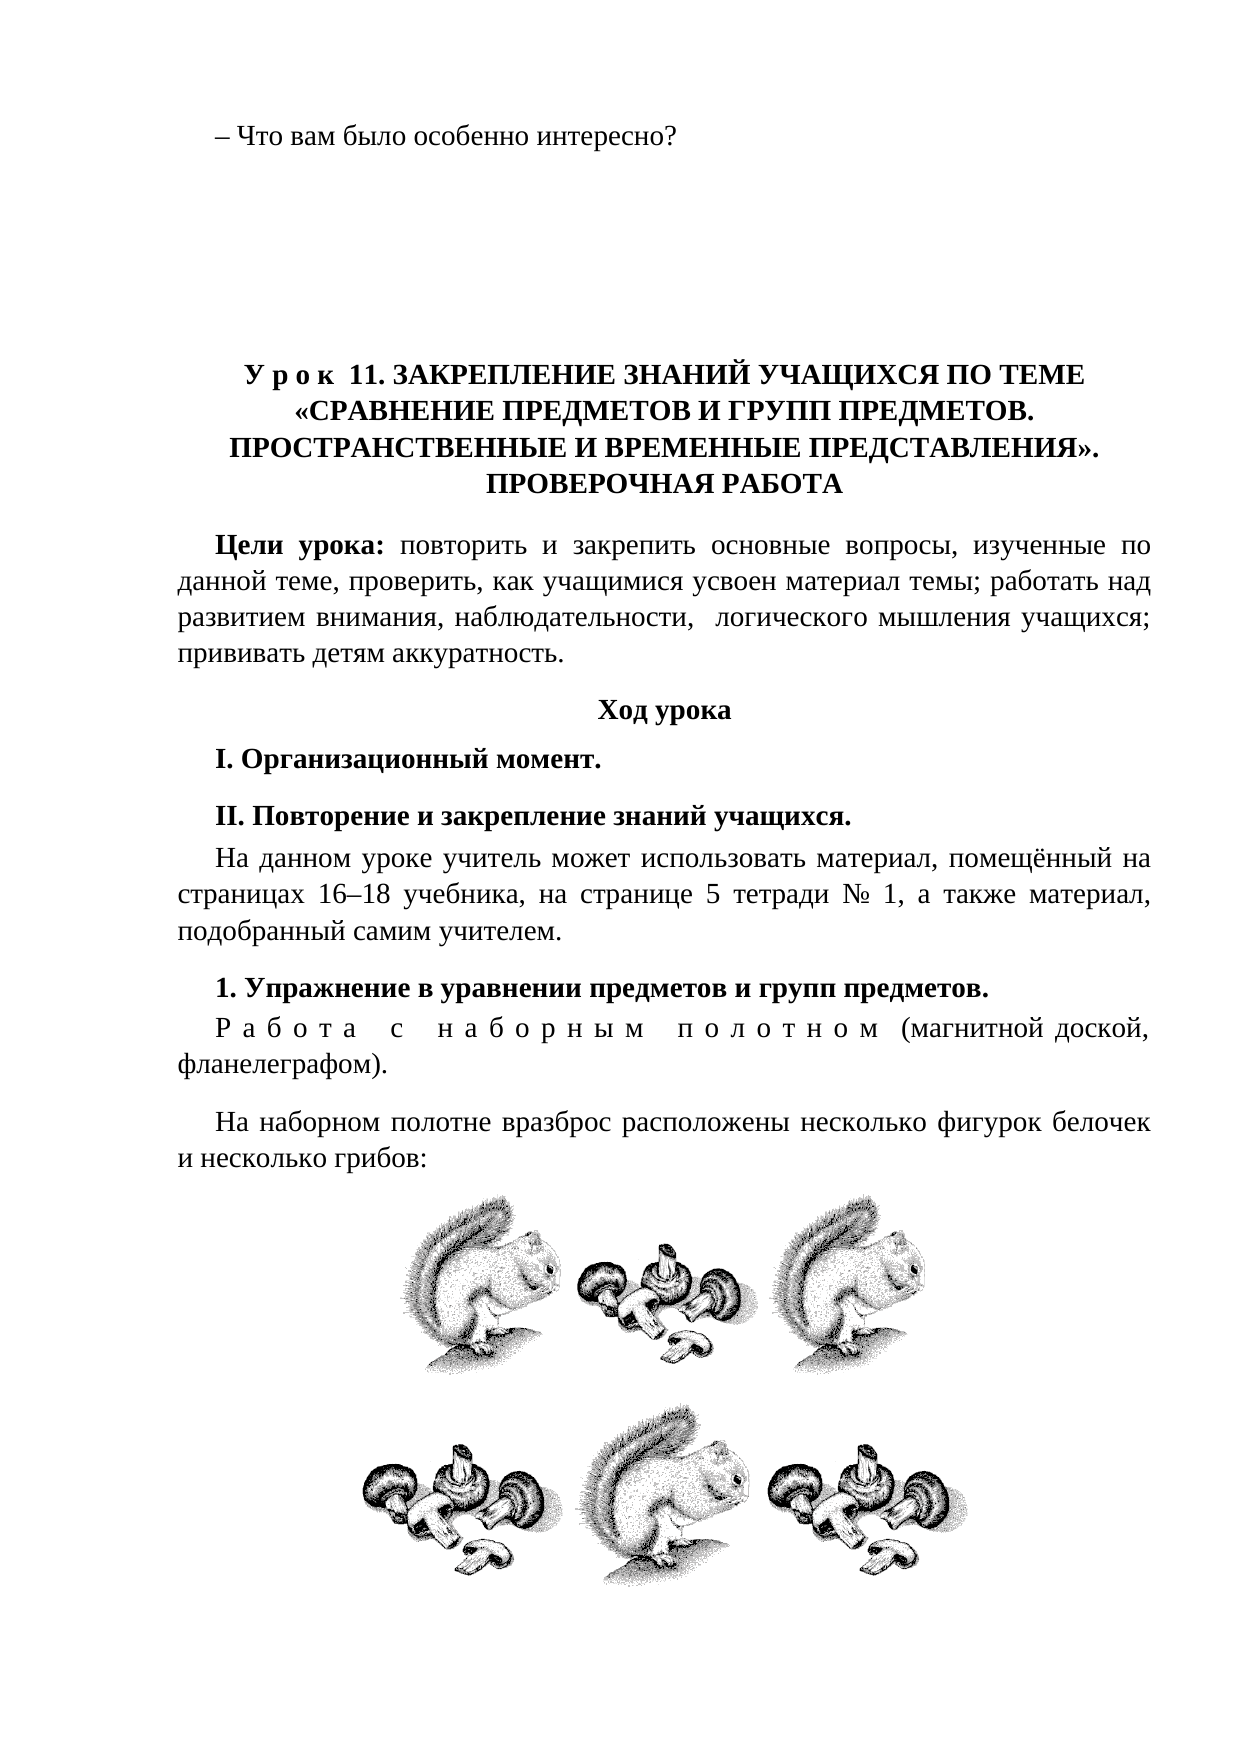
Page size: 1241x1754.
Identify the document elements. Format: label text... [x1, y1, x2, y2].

text 1. Упражнение в уравнении предметов и групп предметов. [177, 970, 1152, 1003]
text Ход урока [177, 692, 1152, 726]
text Цели урока: повторить и закрепить основные вопросы, изученные по данной теме, проверить, как учащимися усвоен материал темы; работать над развитием внимания, наблюдательности, логического мышления учащихся; прививать детям аккуратность. [177, 527, 1152, 669]
text – Что вам было особенно интересно? [177, 118, 1152, 152]
text У р о к 11. ЗАКРЕПЛЕНИЕ ЗНАНИЙ УЧАЩИХСЯ ПО ТЕМЕ «СРАВНЕНИЕ ПРЕДМЕТОВ И ГРУПП ПРЕДМЕТОВ. ПРОСТРАНСТВЕННЫЕ И ВРЕМЕННЫЕ ПРЕДСТАВЛЕНИЯ». ПРОВЕРОЧНАЯ РАБОТА [177, 357, 1152, 499]
text На данном уроке учитель может использовать материал, помещённый на страницах 16–18 учебника, на странице 5 тетради № 1, а также материал, подобранный самим учителем. [177, 840, 1152, 946]
text I. Организационный момент. [177, 741, 1152, 774]
text II. Повторение и закрепление знаний учащихся. [177, 798, 1152, 832]
text На наборном полотне вразброс расположены несколько фигурок белочек и несколько грибов: [177, 1104, 1152, 1173]
text Р а б о т а с н а б о р н ы м п о л о т н о м (магнитной доской, фланелеграфом). [177, 1011, 1152, 1080]
